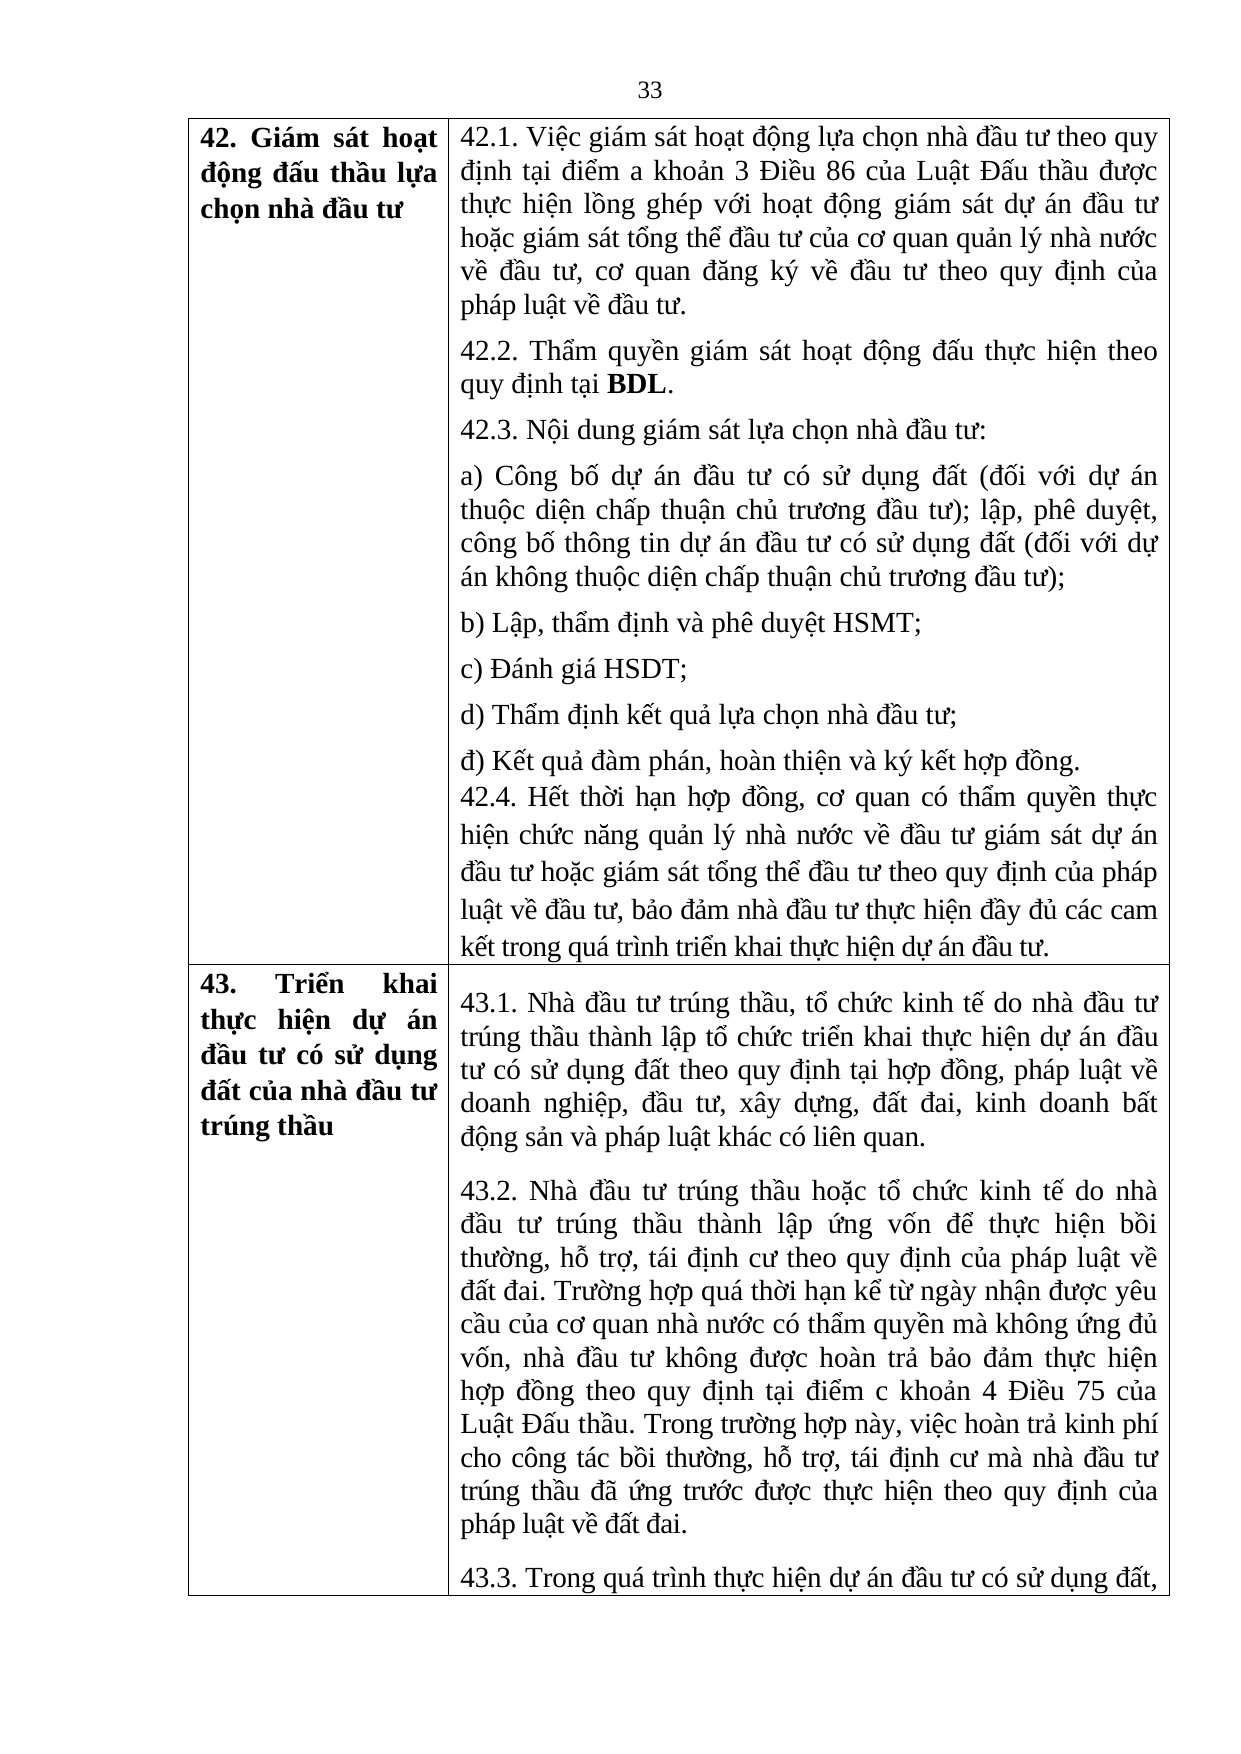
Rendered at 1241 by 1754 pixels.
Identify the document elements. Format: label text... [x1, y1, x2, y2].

table_cell 42.1. Việc giám sát hoạt động lựa chọn nhà đầu tư theo quy định tại điểm a khoản 3 Điều 86 của Luật Đấu thầu được thực hiện lồng ghép với hoạt động giám sát dự án đầu tư hoặc giám sát tổng thể đầu tư của cơ quan quản lý nhà nước về đầu tư, cơ quan đăng ký về đầu tư theo quy định của pháp luật về đầu tư. 42.2. Thẩm quyền giám sát hoạt động đấu thực hiện theo quy định tại BDL. 42.3. Nội dung giám sát lựa chọn nhà đầu tư: a) Công bố dự án đầu tư có sử dụng đất (đối với dự án thuộc diện chấp thuận chủ trương đầu tư); lập, phê duyệt, công bố thông tin dự án đầu tư có sử dụng đất (đối với dự án không thuộc diện chấp thuận chủ trương đầu tư); b) Lập, thẩm định và phê duyệt HSMT; c) Đánh giá HSDT; d) Thẩm định kết quả lựa chọn nhà đầu tư; đ) Kết quả đàm phán, hoàn thiện và ký kết hợp đồng. 42.4. Hết thời hạn hợp đồng, cơ quan có thẩm quyền thực hiện chức năng quản lý nhà nước về đầu tư giám sát dự án đầu tư hoặc giám sát tổng thể đầu tư theo quy định của pháp luật về đầu tư, bảo đảm nhà đầu tư thực hiện đầy đủ các cam kết trong quá trình triển khai thực hiện dự án đầu tư. [449, 119, 1169, 964]
table_cell 42. Giám sát hoạt động đấu thầu lựa chọn nhà đầu tư [189, 119, 448, 964]
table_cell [189, 965, 448, 1594]
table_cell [449, 965, 1169, 1594]
